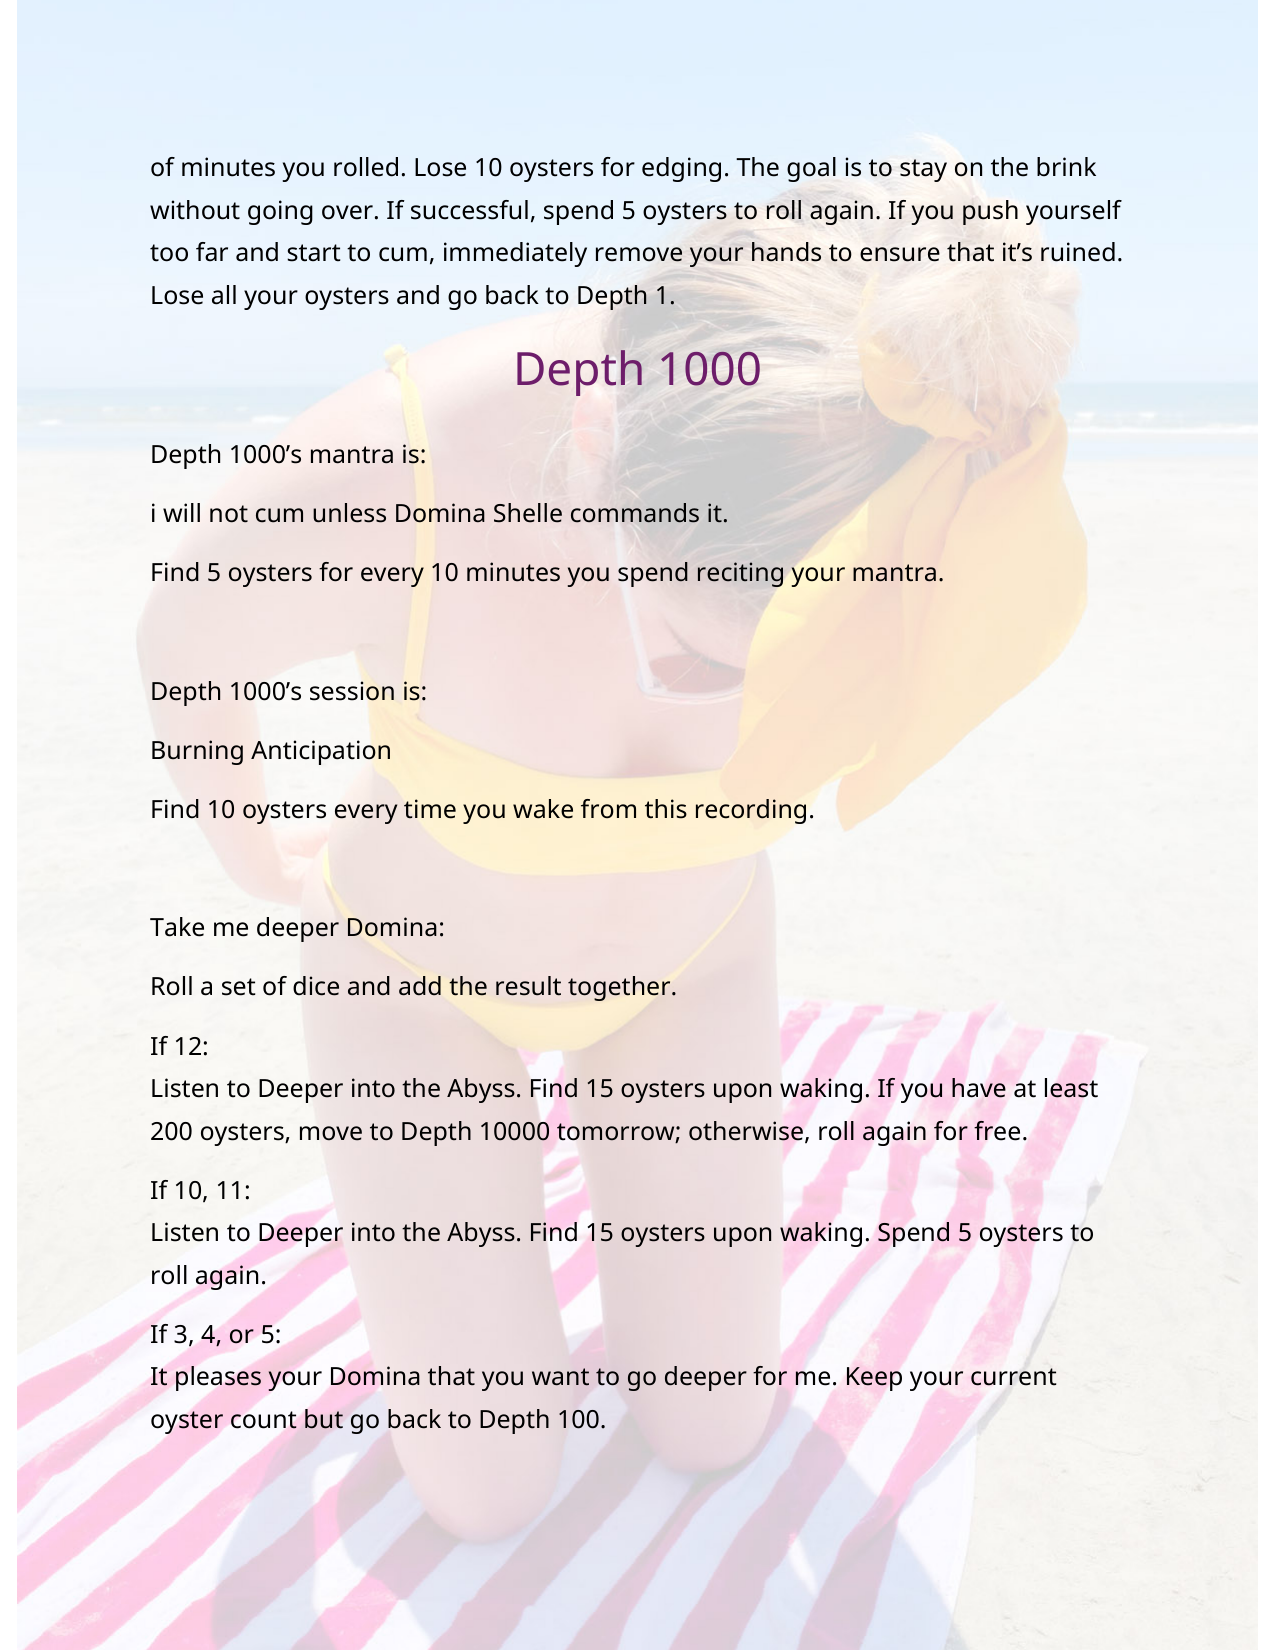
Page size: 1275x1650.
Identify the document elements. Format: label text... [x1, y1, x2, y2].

text If 10, 11: Listen to Deeper into the Abyss. Find 15 oysters upon waking. Spend 5 oysters to roll again. [150, 1172, 1125, 1291]
text Take me deeper Domina: [150, 910, 1125, 944]
text Find 10 oysters every time you wake from this recording. [150, 792, 1125, 826]
text i will not cum unless Domina Shelle commands it. [150, 496, 1125, 530]
text If 12: Listen to Deeper into the Abyss. Find 15 oysters upon waking. If you have at least 200 oysters, move to Depth 10000 tomorrow; otherwise, roll again for free. [150, 1028, 1125, 1147]
text Depth 1000’s mantra is: [150, 437, 1125, 471]
text Find 5 oysters for every 10 minutes you spend reciting your mantra. [150, 555, 1125, 589]
text Burning Anticipation [150, 732, 1125, 766]
text Roll a set of dice and add the result together. [150, 969, 1125, 1003]
text Depth 1000’s session is: [150, 673, 1125, 707]
text If 3, 4, or 5: It pleases your Domina that you want to go deeper for me. Keep your current oyster count but go back to Depth 100. [150, 1317, 1125, 1436]
subtitle Depth 1000 [150, 337, 1125, 399]
picture [17, 0, 1258, 1650]
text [150, 150, 1125, 312]
